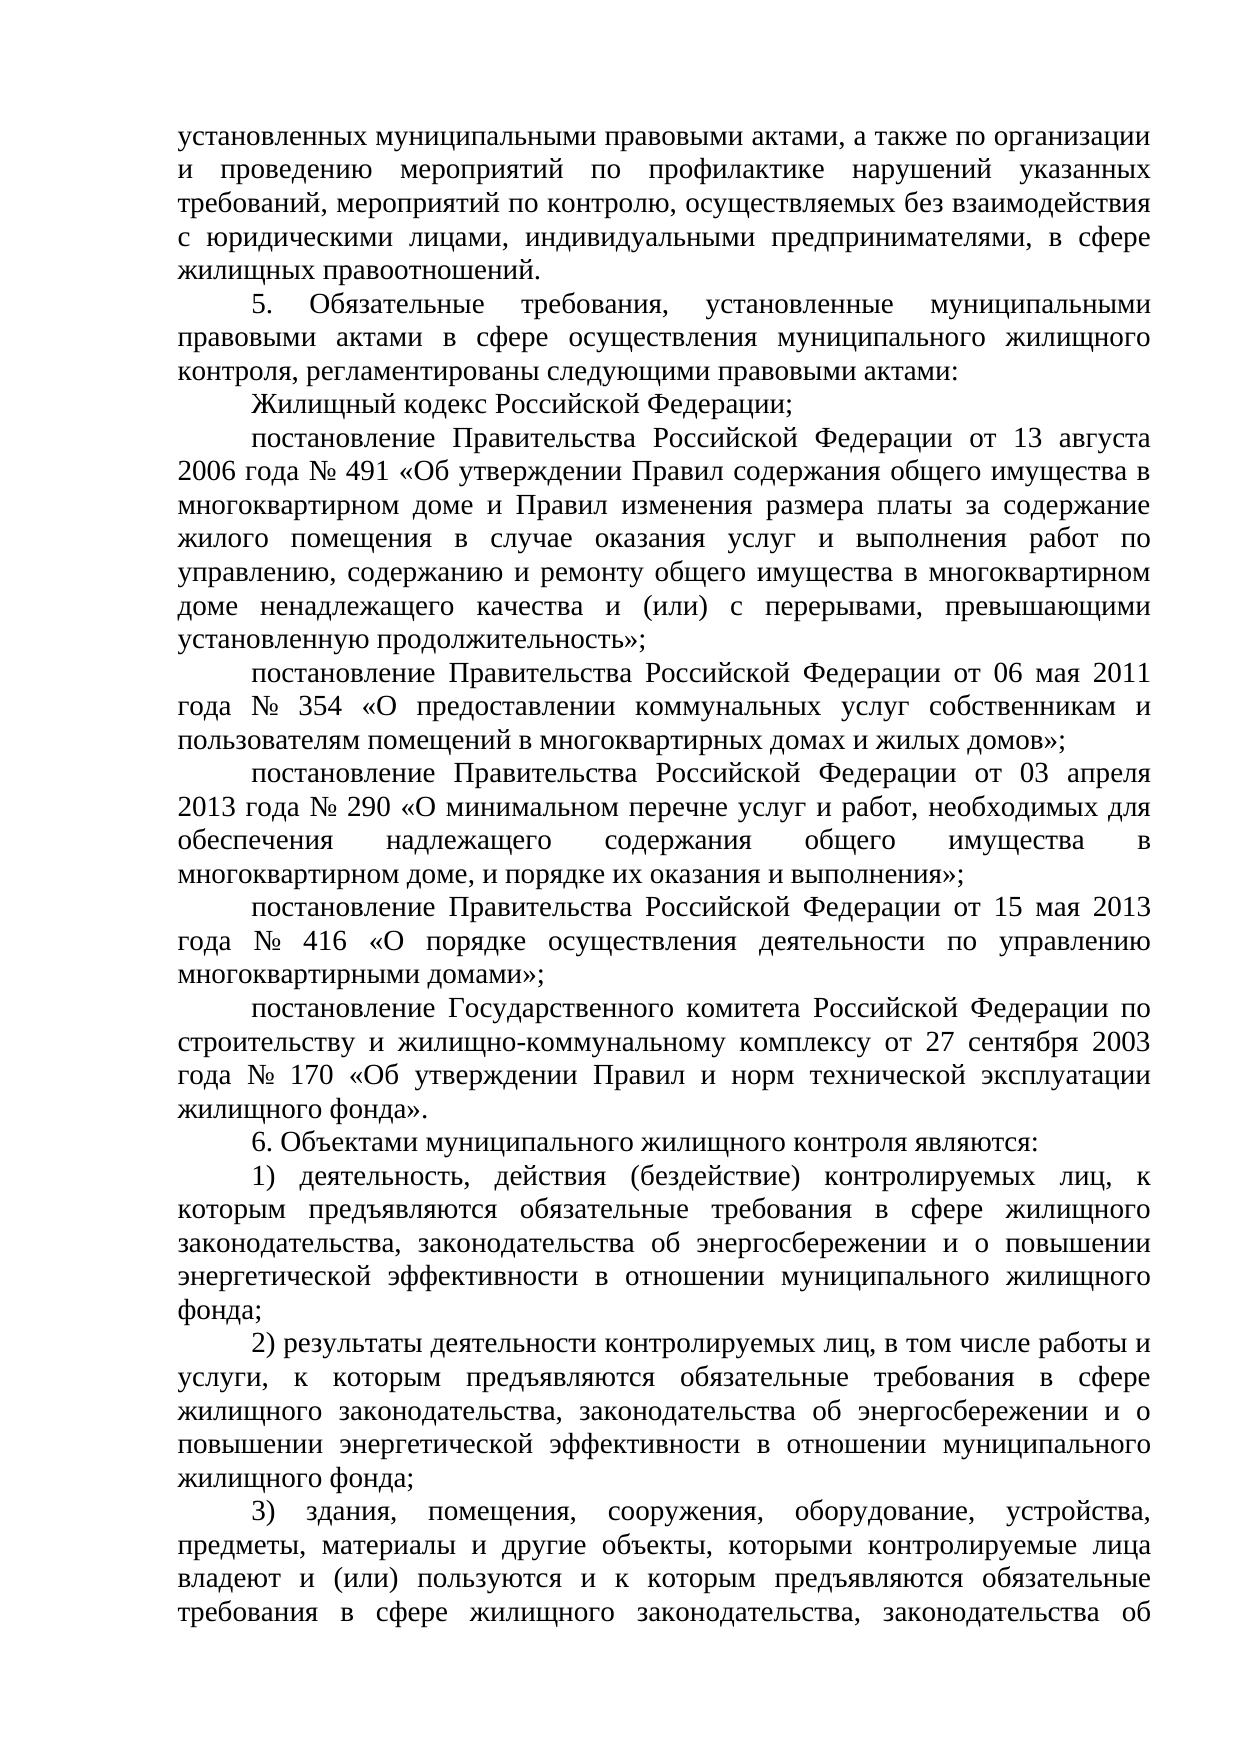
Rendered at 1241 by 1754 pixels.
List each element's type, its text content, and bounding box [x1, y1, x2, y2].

text постановление Правительства Российской Федерации от 06 мая 2011 года № 354 «О предоставлении коммунальных услуг собственникам и пользователям помещений в многоквартирных домах и жилых домов»; [177, 655, 1152, 755]
text постановление Правительства Российской Федерации от 13 августа 2006 года № 491 «Об утверждении Правил содержания общего имущества в многоквартирном доме и Правил изменения размера платы за содержание жилого помещения в случае оказания услуг и выполнения работ по управлению, содержанию и ремонту общего имущества в многоквартирном доме ненадлежащего качества и (или) с перерывами, превышающими установленную продолжительность»; [177, 420, 1152, 655]
text Жилищный кодекс Российской Федерации; [177, 386, 1152, 420]
text 6. Объектами муниципального жилищного контроля являются: [177, 1124, 1152, 1158]
text 1) деятельность, действия (бездействие) контролируемых лиц, к которым предъявляются обязательные требования в сфере жилищного законодательства, законодательства об энергосбережении и о повышении энергетической эффективности в отношении муниципального жилищного фонда; [177, 1158, 1152, 1326]
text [177, 1493, 1152, 1627]
text постановление Правительства Российской Федерации от 03 апреля 2013 года № 290 «О минимальном перечне услуг и работ, необходимых для обеспечения надлежащего содержания общего имущества в многоквартирном доме, и порядке их оказания и выполнения»; [177, 755, 1152, 889]
text постановление Правительства Российской Федерации от 15 мая 2013 года № 416 «О порядке осуществления деятельности по управлению многоквартирными домами»; [177, 889, 1152, 990]
text 5. Обязательные требования, установленные муниципальными правовыми актами в сфере осуществления муниципального жилищного контроля, регламентированы следующими правовыми актами: [177, 286, 1152, 386]
text постановление Государственного комитета Российской Федерации по строительству и жилищно-коммунальному комплексу от 27 сентября 2003 года № 170 «Об утверждении Правил и норм технической эксплуатации жилищного фонда». [177, 990, 1152, 1124]
text 2) результаты деятельности контролируемых лиц, в том числе работы и услуги, к которым предъявляются обязательные требования в сфере жилищного законодательства, законодательства об энергосбережении и о повышении энергетической эффективности в отношении муниципального жилищного фонда; [177, 1326, 1152, 1493]
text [177, 118, 1152, 286]
